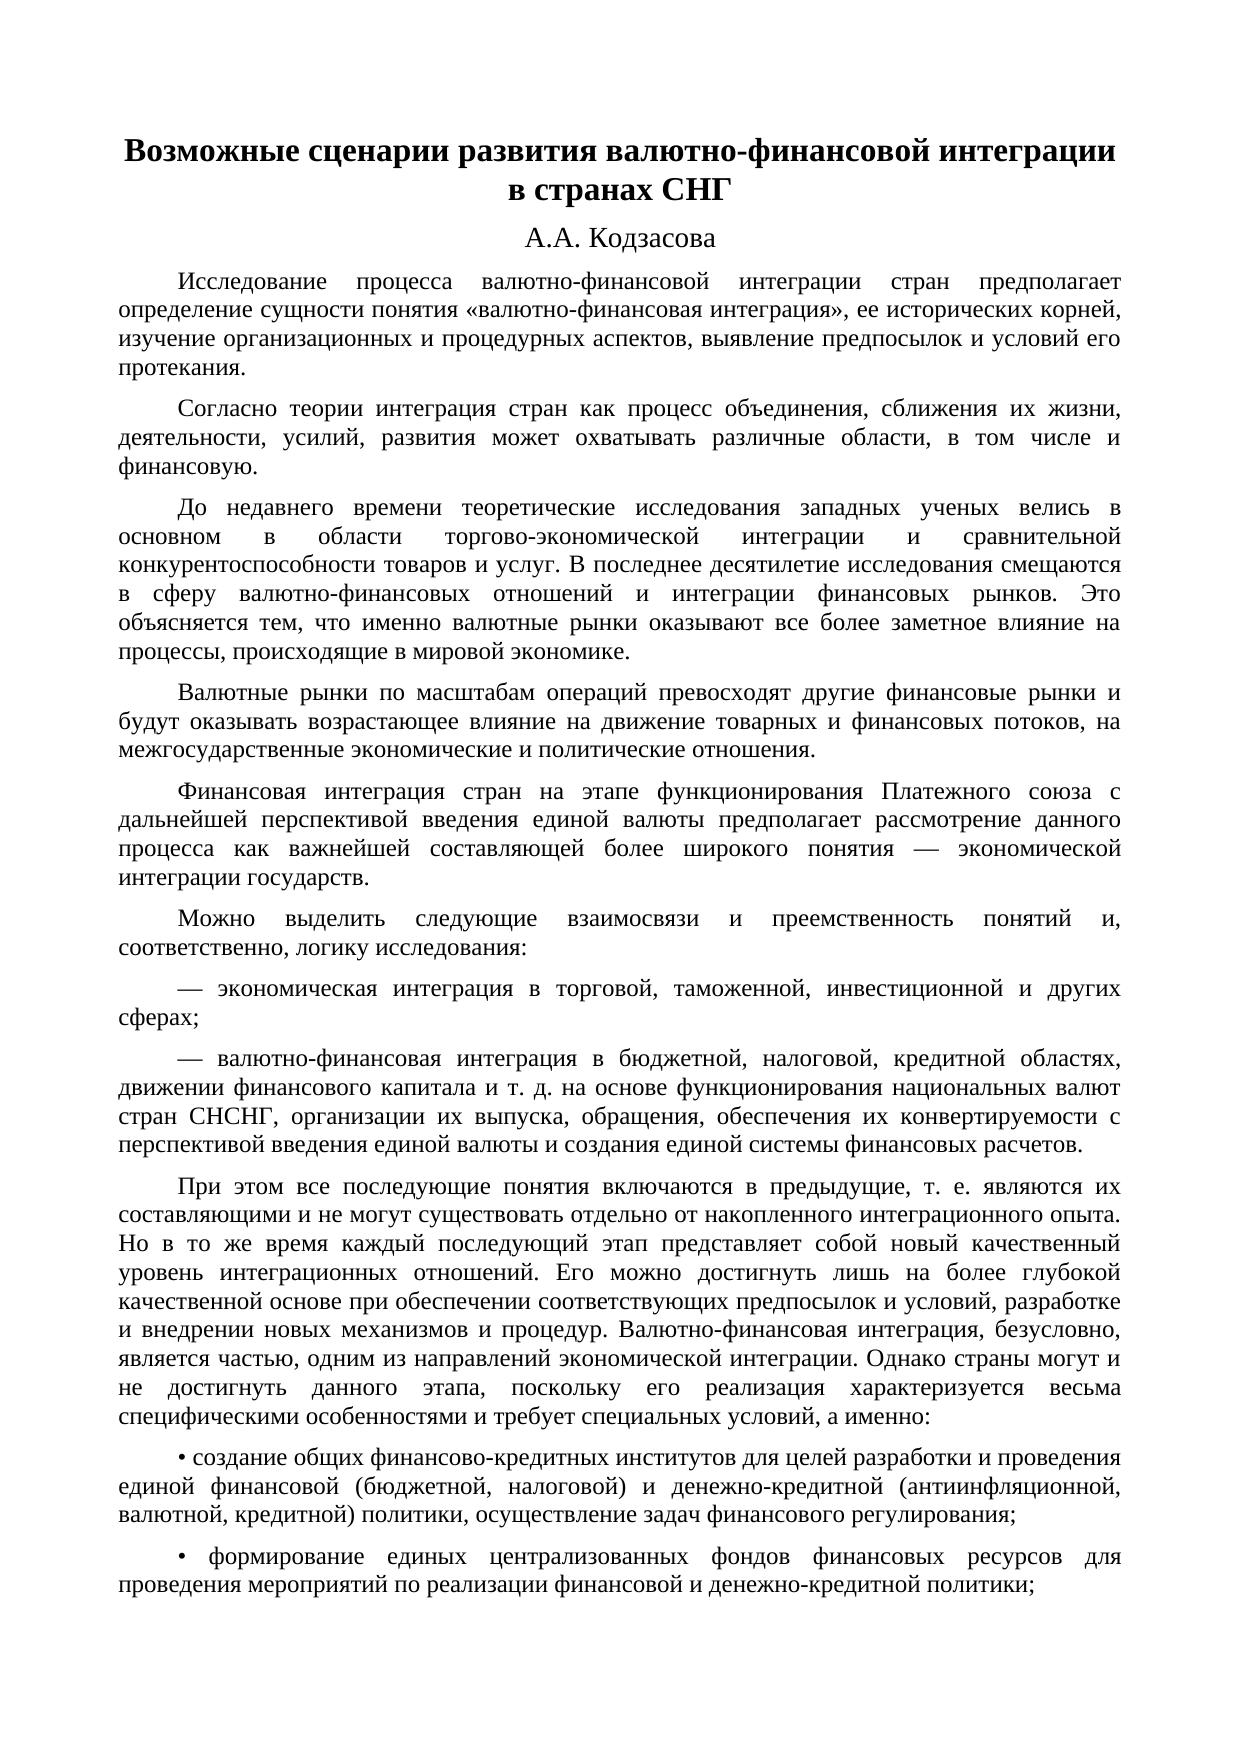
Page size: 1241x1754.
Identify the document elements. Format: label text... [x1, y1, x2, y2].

text А.А. Кодзасова [118, 220, 1122, 253]
text Возможные сценарии развития валютно-финансовой интеграции в странах СНГ [118, 131, 1122, 207]
text Исследование процесса валютно-финансовой интеграции стран предполагает определение сущности понятия «валютно-финансовая интеграция», ее исторических корней, изучение организационных и процедурных аспектов, выявление предпосылок и условий его протекания. [118, 266, 1122, 381]
text До недавнего времени теоретические исследования западных ученых велись в основном в области торгово-экономической интеграции и сравнительной конкурентоспособности товаров и услуг. В последнее десятилетие исследования смещаются в сферу валютно-финансовых отношений и интеграции финансовых рынков. Это объясняется тем, что именно валютные рынки оказывают все более заметное влияние на процессы, происходящие в мировой экономике. [118, 492, 1122, 664]
text Финансовая интеграция стран на этапе функционирования Платежного союза с дальнейшей перспективой введения единой валюты предполагает рассмотрение данного процесса как важнейшей составляющей более широкого понятия — экономической интеграции государств. [118, 776, 1122, 891]
text Можно выделить следующие взаимосвязи и преемственность понятий и, соответственно, логику исследования: [118, 903, 1122, 961]
text — валютно-финансовая интеграция в бюджетной, налоговой, кредитной областях, движении финансового капитала и т. д. на основе функционирования национальных валют стран СНСНГ, организации их выпуска, обращения, обеспечения их конвертируемости с перспективой введения единой валюты и создания единой системы финансовых расчетов. [118, 1043, 1122, 1158]
text — экономическая интеграция в торговой, таможенной, инвестиционной и других сферах; [118, 973, 1122, 1031]
text • создание общих финансово-кредитных институтов для целей разработки и проведения единой финансовой (бюджетной, налоговой) и денежно-кредитной (антиинфляционной, валютной, кредитной) политики, осуществление задач финансового регулирования; [118, 1442, 1122, 1528]
text Валютные рынки по масштабам операций превосходят другие финансовые рынки и будут оказывать возрастающее влияние на движение товарных и финансовых потоков, на межгосударственные экономические и политические отношения. [118, 677, 1122, 763]
text • формирование единых централизованных фондов финансовых ресурсов для проведения мероприятий по реализации финансовой и денежно-кредитной политики; [118, 1541, 1122, 1598]
text При этом все последующие понятия включаются в предыдущие, т. е. являются их составляющими и не могут существовать отдельно от накопленного интеграционного опыта. Но в то же время каждый последующий этап представляет собой новый качественный уровень интеграционных отношений. Его можно достигнуть лишь на более глубокой качественной основе при обеспечении соответствующих предпосылок и условий, разработке и внедрении новых механизмов и процедур. Валютно-финансовая интеграция, безусловно, является частью, одним из направлений экономической интеграции. Однако страны могут и не достигнуть данного этапа, поскольку его реализация характеризуется весьма специфическими особенностями и требует специальных условий, а именно: [118, 1171, 1122, 1429]
text Согласно теории интеграция стран как процесс объединения, сближения их жизни, деятельности, усилий, развития может охватывать различные области, в том числе и финансовую. [118, 393, 1122, 479]
